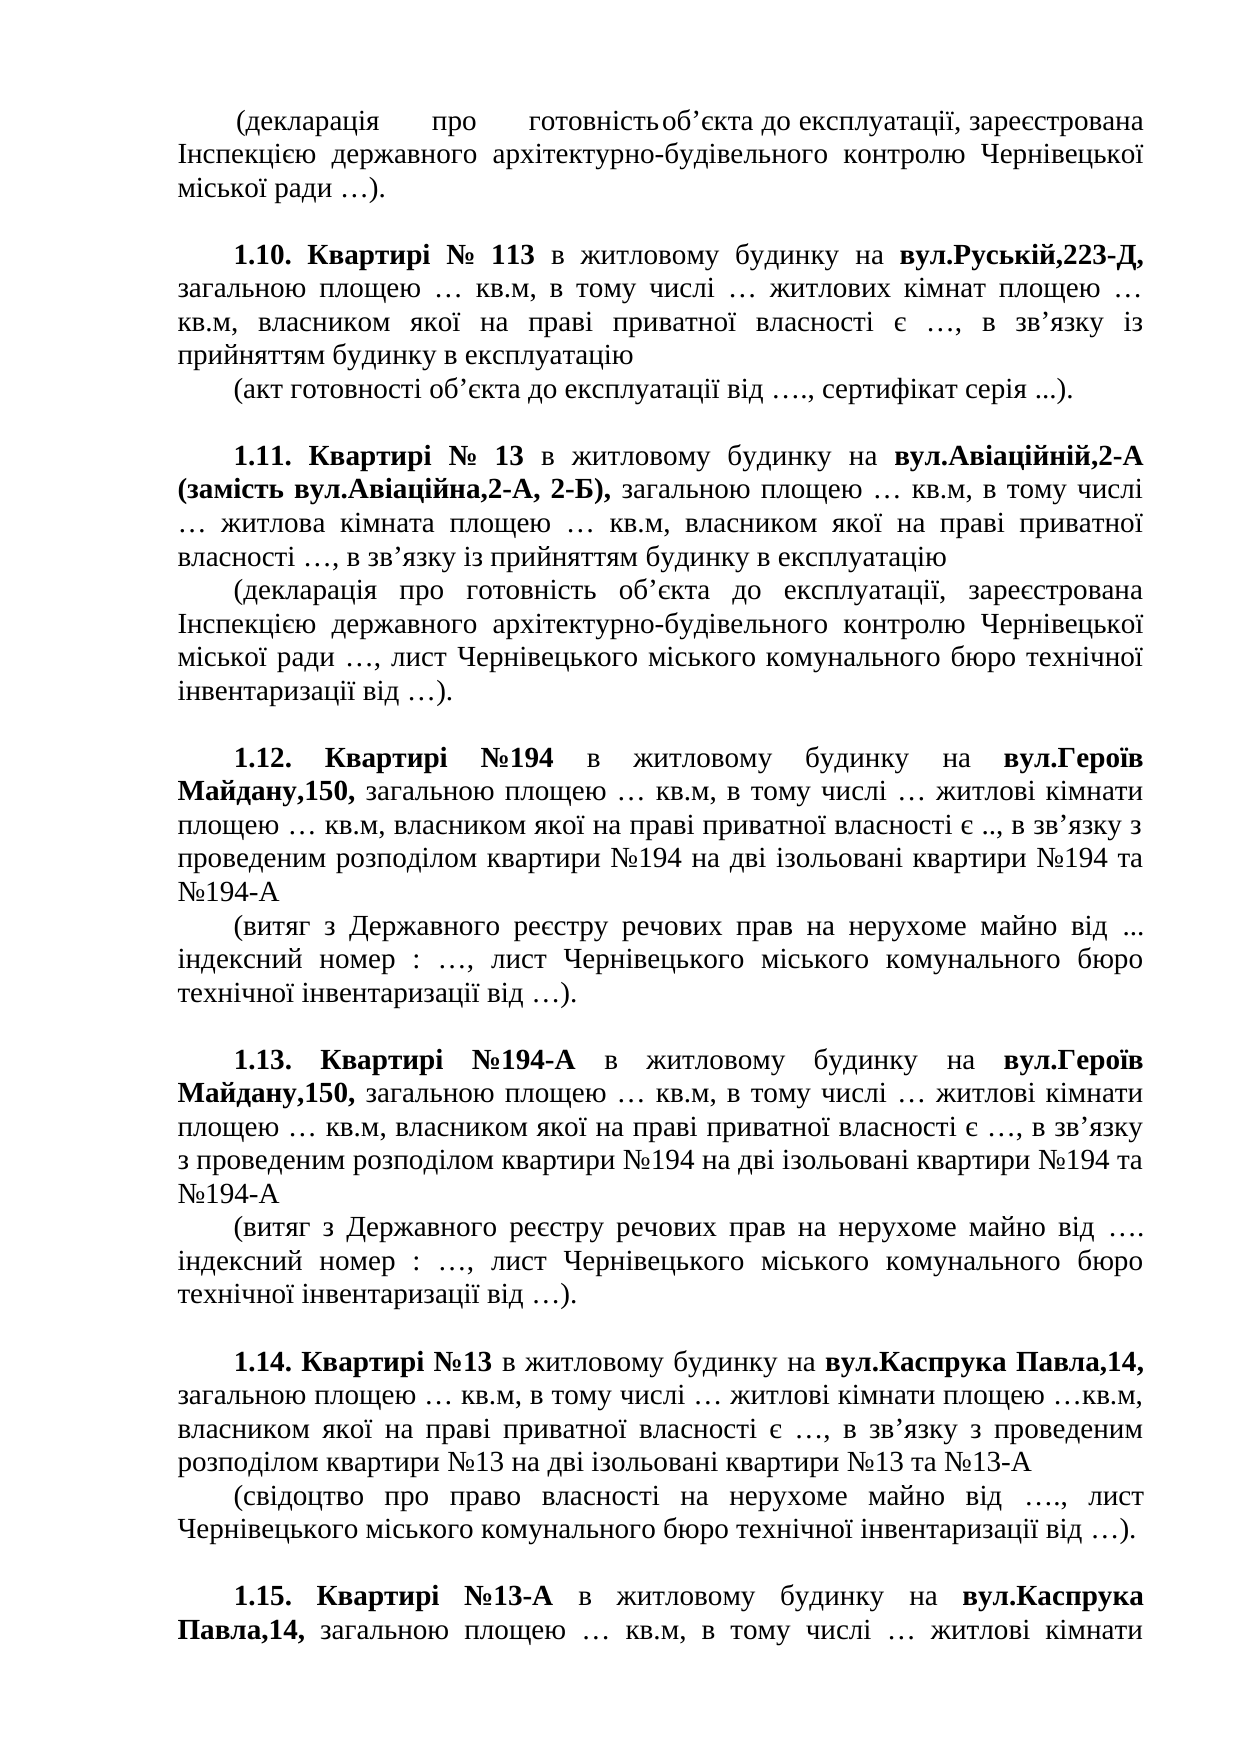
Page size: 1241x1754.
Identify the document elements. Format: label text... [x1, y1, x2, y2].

text (декларація про готовність об’єкта до експлуатації, зареєстрована Інспекцією державного архітектурно-будівельного контролю Чернівецької міської ради …). [177, 103, 1144, 203]
text (декларація про готовність об’єкта до експлуатації, зареєстрована Інспекцією державного архітектурно-будівельного контролю Чернівецької міської ради …, лист Чернівецького міського комунального бюро технічної інвентаризації від …). [177, 572, 1144, 706]
text 1.12. Квартирі №194 в житловому будинку на вул.Героїв Майдану,150, загальною площею … кв.м, в тому числі … житлові кімнати площею … кв.м, власником якої на праві приватної власності є .., в зв’язку з проведеним розподілом квартири №194 на дві ізольовані квартири №194 та №194-А [177, 740, 1144, 908]
text 1.13. Квартирі №194-А в житловому будинку на вул.Героїв Майдану,150, загальною площею … кв.м, в тому числі … житлові кімнати площею … кв.м, власником якої на праві приватної власності є …, в зв’язку з проведеним розподілом квартири №194 на дві ізольовані квартири №194 та №194-А [177, 1042, 1144, 1209]
text (витяг з Державного реєстру речових прав на нерухоме майно від …. індексний номер : …, лист Чернівецького міського комунального бюро технічної інвентаризації від …). [177, 1209, 1144, 1310]
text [177, 1578, 1144, 1646]
text (свідоцтво про право власності на нерухоме майно від …., лист Чернівецького міського комунального бюро технічної інвентаризації від …). [177, 1478, 1144, 1545]
text 1.14. Квартирі №13 в житловому будинку на вул.Каспрука Павла,14, загальною площею … кв.м, в тому числі … житлові кімнати площею …кв.м, власником якої на праві приватної власності є …, в зв’язку з проведеним розподілом квартири №13 на дві ізольовані квартири №13 та №13-А [177, 1344, 1144, 1478]
text (акт готовності об’єкта до експлуатації від …., сертифікат серія ...). [177, 371, 1144, 404]
text 1.10. Квартирі № 113 в житловому будинку на вул.Руській,223-Д, загальною площею … кв.м, в тому числі … житлових кімнат площею … кв.м, власником якої на праві приватної власності є …, в зв’язку із прийняттям будинку в експлуатацію [177, 237, 1144, 371]
text (витяг з Державного реєстру речових прав на нерухоме майно від ... індексний номер : …, лист Чернівецького міського комунального бюро технічної інвентаризації від …). [177, 908, 1144, 1008]
text 1.11. Квартирі № 13 в житловому будинку на вул.Авіаційній,2-А (замість вул.Авіаційна,2-А, 2-Б), загальною площею … кв.м, в тому числі … житлова кімната площею … кв.м, власником якої на праві приватної власності …, в зв’язку із прийняттям будинку в експлуатацію [177, 438, 1144, 572]
